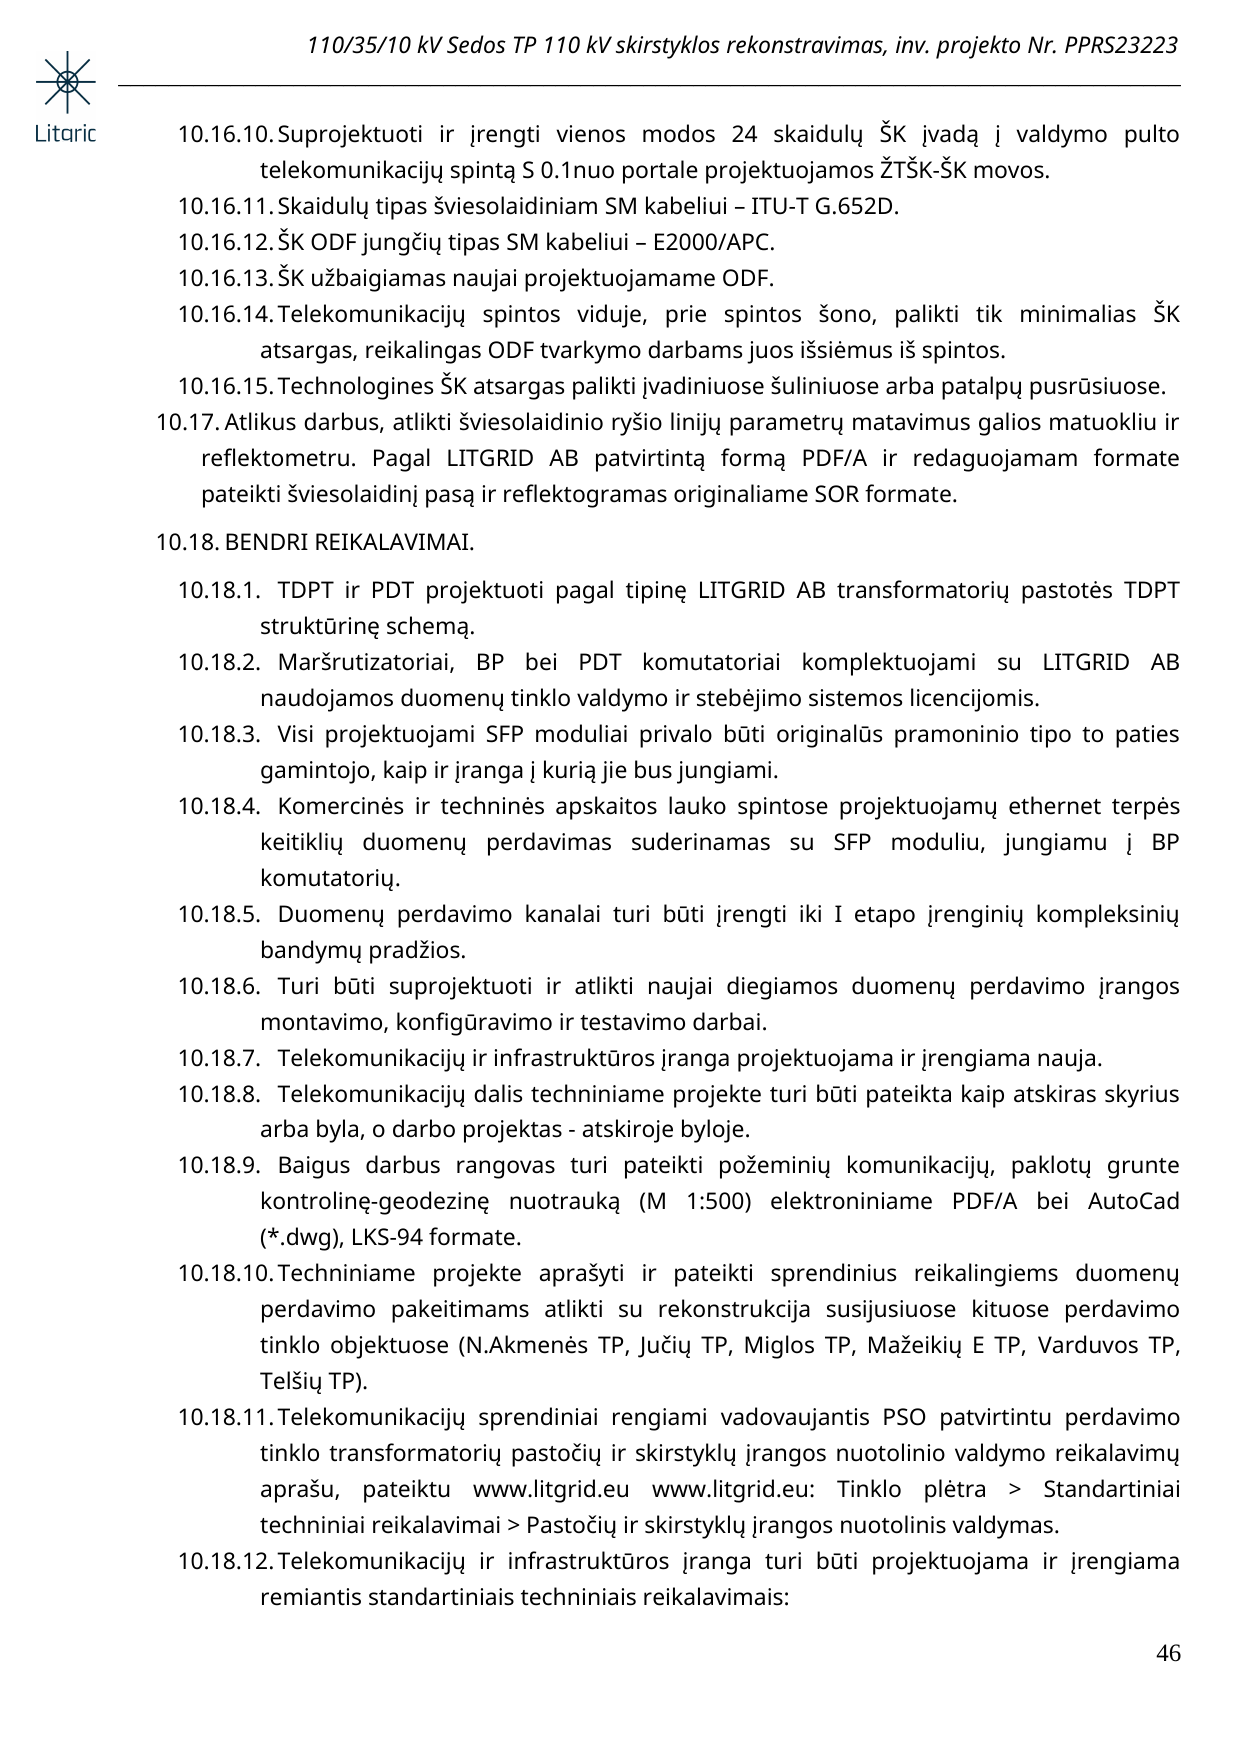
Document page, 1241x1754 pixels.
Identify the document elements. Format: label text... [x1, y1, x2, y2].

list Skaidulų tipas šviesolaidiniam SM kabeliui – ITU-T G.652D. [177, 190, 1181, 221]
list ŠK užbaigiamas naujai projektuojamame ODF. [177, 262, 1181, 293]
list Maršrutizatoriai, BP bei PDT komutatoriai komplektuojami su LITGRID AB naudojamos duomenų tinklo valdymo ir stebėjimo sistemos licencijomis. [177, 646, 1181, 713]
list Techniniame projekte aprašyti ir pateikti sprendinius reikalingiems duomenų perdavimo pakeitimams atlikti su rekonstrukcija susijusiuose kituose perdavimo tinklo objektuose (N.Akmenės TP, Jučių TP, Miglos TP, Mažeikių E TP, Varduvos TP, Telšių TP). [177, 1257, 1181, 1396]
list Telekomunikacijų ir infrastruktūros įranga projektuojama ir įrengiama nauja. [177, 1042, 1181, 1073]
list Duomenų perdavimo kanalai turi būti įrengti iki I etapo įrenginių kompleksinių bandymų pradžios. [177, 898, 1181, 965]
list Turi būti suprojektuoti ir atlikti naujai diegiamos duomenų perdavimo įrangos montavimo, konfigūravimo ir testavimo darbai. [177, 970, 1181, 1037]
list Baigus darbus rangovas turi pateikti požeminių komunikacijų, paklotų grunte kontrolinę-geodezinę nuotrauką (M 1:500) elektroniniame PDF/A bei AutoCad (*.dwg), LKS-94 formate. [177, 1149, 1181, 1252]
list Telekomunikacijų sprendiniai rengiami vadovaujantis PSO patvirtintu perdavimo tinklo transformatorių pastočių ir skirstyklų įrangos nuotolinio valdymo reikalavimų aprašu, pateiktu www.litgrid.eu www.litgrid.eu: Tinklo plėtra > Standartiniai techniniai reikalavimai > Pastočių ir skirstyklų įrangos nuotolinis valdymas. [177, 1401, 1181, 1540]
list ŠK ODF jungčių tipas SM kabeliui – E2000/APC. [177, 226, 1181, 257]
list Visi projektuojami SFP moduliai privalo būti originalūs pramoninio tipo to paties gamintojo, kaip ir įranga į kurią jie bus jungiami. [177, 718, 1181, 785]
list TDPT ir PDT projektuoti pagal tipinę LITGRID AB transformatorių pastotės TDPT struktūrinę schemą. [177, 574, 1181, 642]
picture [36, 51, 96, 142]
list Telekomunikacijų dalis techniniame projekte turi būti pateikta kaip atskiras skyrius arba byla, o darbo projektas - atskiroje byloje. [177, 1077, 1181, 1145]
list BENDRI REIKALAVIMAI. [155, 526, 1181, 557]
list Suprojektuoti ir įrengti vienos modos 24 skaidulų ŠK įvadą į valdymo pulto telekomunikacijų spintą S 0.1nuo portale projektuojamos ŽTŠK-ŠK movos. [177, 118, 1181, 185]
list Komercinės ir techninės apskaitos lauko spintose projektuojamų ethernet terpės keitiklių duomenų perdavimas suderinamas su SFP moduliu, jungiamu į BP komutatorių. [177, 790, 1181, 893]
list Telekomunikacijų ir infrastruktūros įranga turi būti projektuojama ir įrengiama remiantis standartiniais techniniais reikalavimais: [177, 1545, 1181, 1612]
list Atlikus darbus, atlikti šviesolaidinio ryšio linijų parametrų matavimus galios matuokliu ir reflektometru. Pagal LITGRID AB patvirtintą formą PDF/A ir redaguojamam formate pateikti šviesolaidinį pasą ir reflektogramas originaliame SOR formate. [156, 406, 1181, 509]
list Technologines ŠK atsargas palikti įvadiniuose šuliniuose arba patalpų pusrūsiuose. [177, 370, 1181, 401]
list Telekomunikacijų spintos viduje, prie spintos šono, palikti tik minimalias ŠK atsargas, reikalingas ODF tvarkymo darbams juos išsiėmus iš spintos. [177, 298, 1181, 365]
